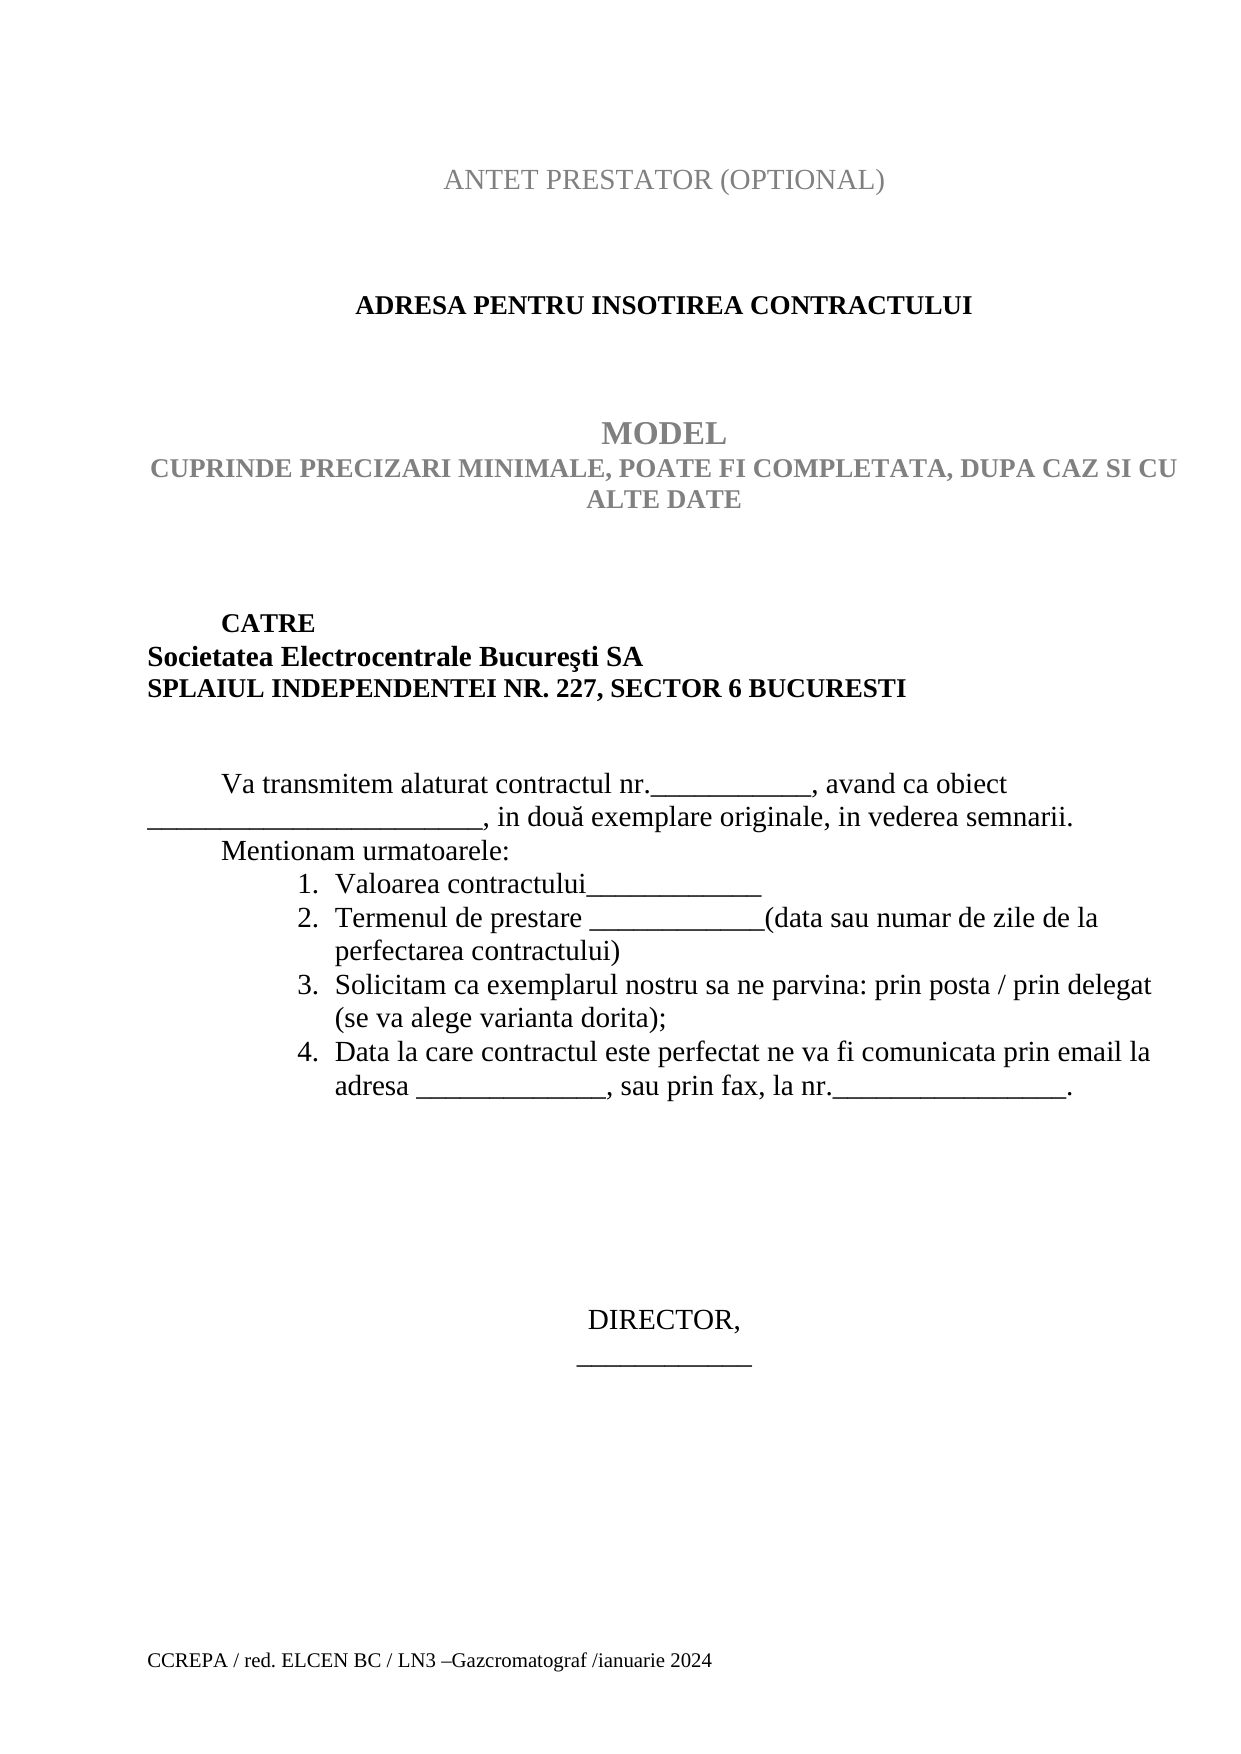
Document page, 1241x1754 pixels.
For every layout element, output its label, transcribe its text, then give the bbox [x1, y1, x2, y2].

list Solicitam ca exemplarul nostru sa ne parvina: prin posta / prin delegat (se va alege varianta dorita); [297, 967, 1181, 1034]
text Adresa pentru insotirea contractului [147, 289, 1181, 320]
text DIRECTOR, [147, 1302, 1181, 1336]
list Termenul de prestare ____________(data sau numar de zile de la perfectarea contractului) [297, 900, 1181, 967]
text cuprinde precizari minimale, poate fi completata, dupa caz si cu alte date [147, 452, 1181, 514]
text ____________ [147, 1336, 1181, 1369]
text Societatea Electrocentrale Bucureşti SA [147, 639, 1181, 672]
list Valoarea contractului____________ [297, 866, 1181, 900]
text Splaiul Independentei nr. 227, Sector 6 Bucuresti [147, 672, 1181, 703]
text ANTET PRESTATOR (OPTIONAL) [147, 162, 1181, 196]
text Catre [147, 608, 1181, 639]
list Data la care contractul este perfectat ne va fi comunicata prin email la adresa _____________, sau prin fax, la nr.________________. [297, 1034, 1181, 1101]
text MODEL [147, 413, 1181, 452]
text Va transmitem alaturat contractul nr.___________, avand ca obiect _______________________, in două exemplare originale, in vederea semnarii. [147, 766, 1181, 833]
text Mentionam urmatoarele: [147, 833, 1181, 866]
